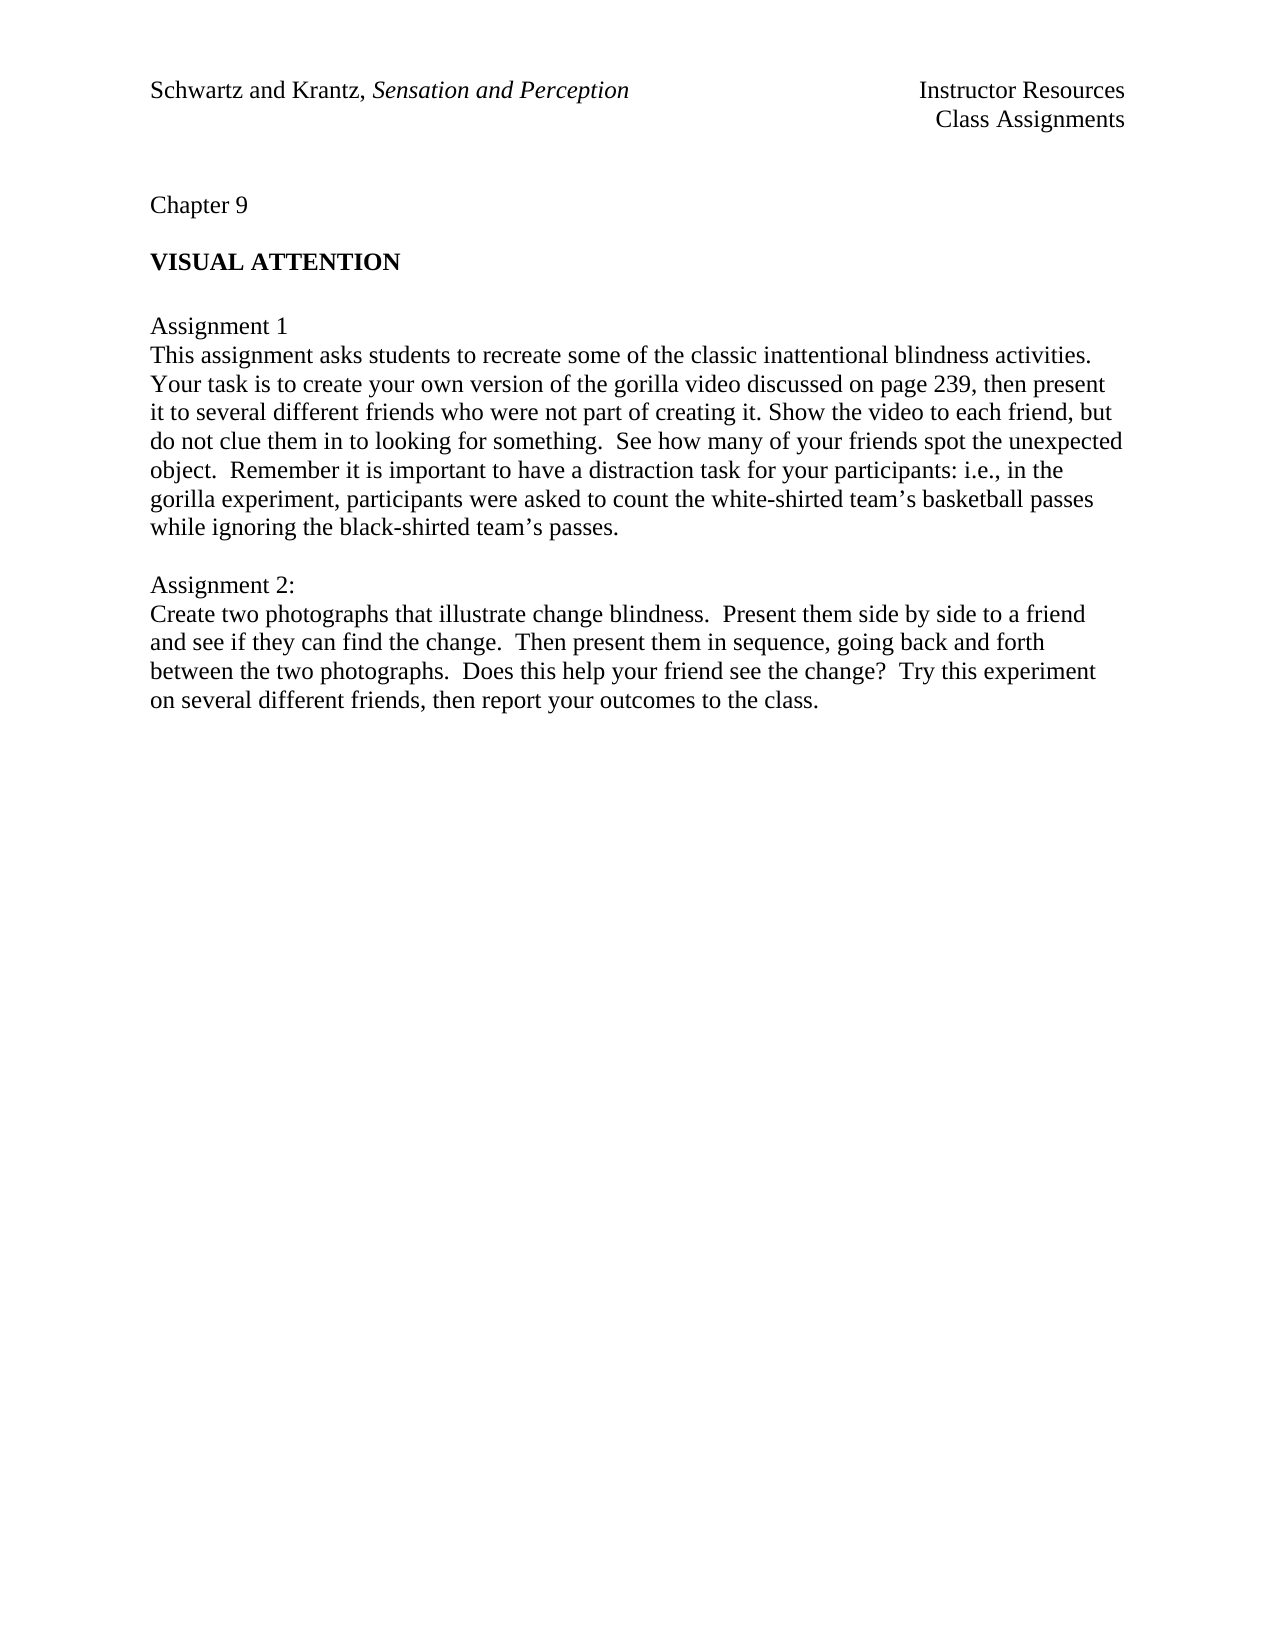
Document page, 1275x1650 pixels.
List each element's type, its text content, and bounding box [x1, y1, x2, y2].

text Assignment 2: [150, 570, 1125, 599]
text Create two photographs that illustrate change blindness. Present them side by side to a friend and see if they can find the change. Then present them in sequence, going back and forth between the two photographs. Does this help your friend see the change? Try this experiment on several different friends, then report your outcomes to the class. [150, 599, 1125, 714]
text VISUAL ATTENTION [150, 247, 1125, 276]
text Your task is to create your own version of the gorilla video discussed on page 239, then present it to several different friends who were not part of creating it. Show the video to each friend, but do not clue them in to looking for something. See how many of your friends spot the unexpected object. Remember it is important to have a distraction task for your participants: i.e., in the gorilla experiment, participants were asked to count the white-shirted team’s basketball passes while ignoring the black-shirted team’s passes. [150, 369, 1125, 541]
text Assignment 1 [150, 311, 1125, 340]
text Chapter 9 [150, 190, 1125, 219]
text This assignment asks students to recreate some of the classic inattentional blindness activities. [150, 340, 1125, 369]
